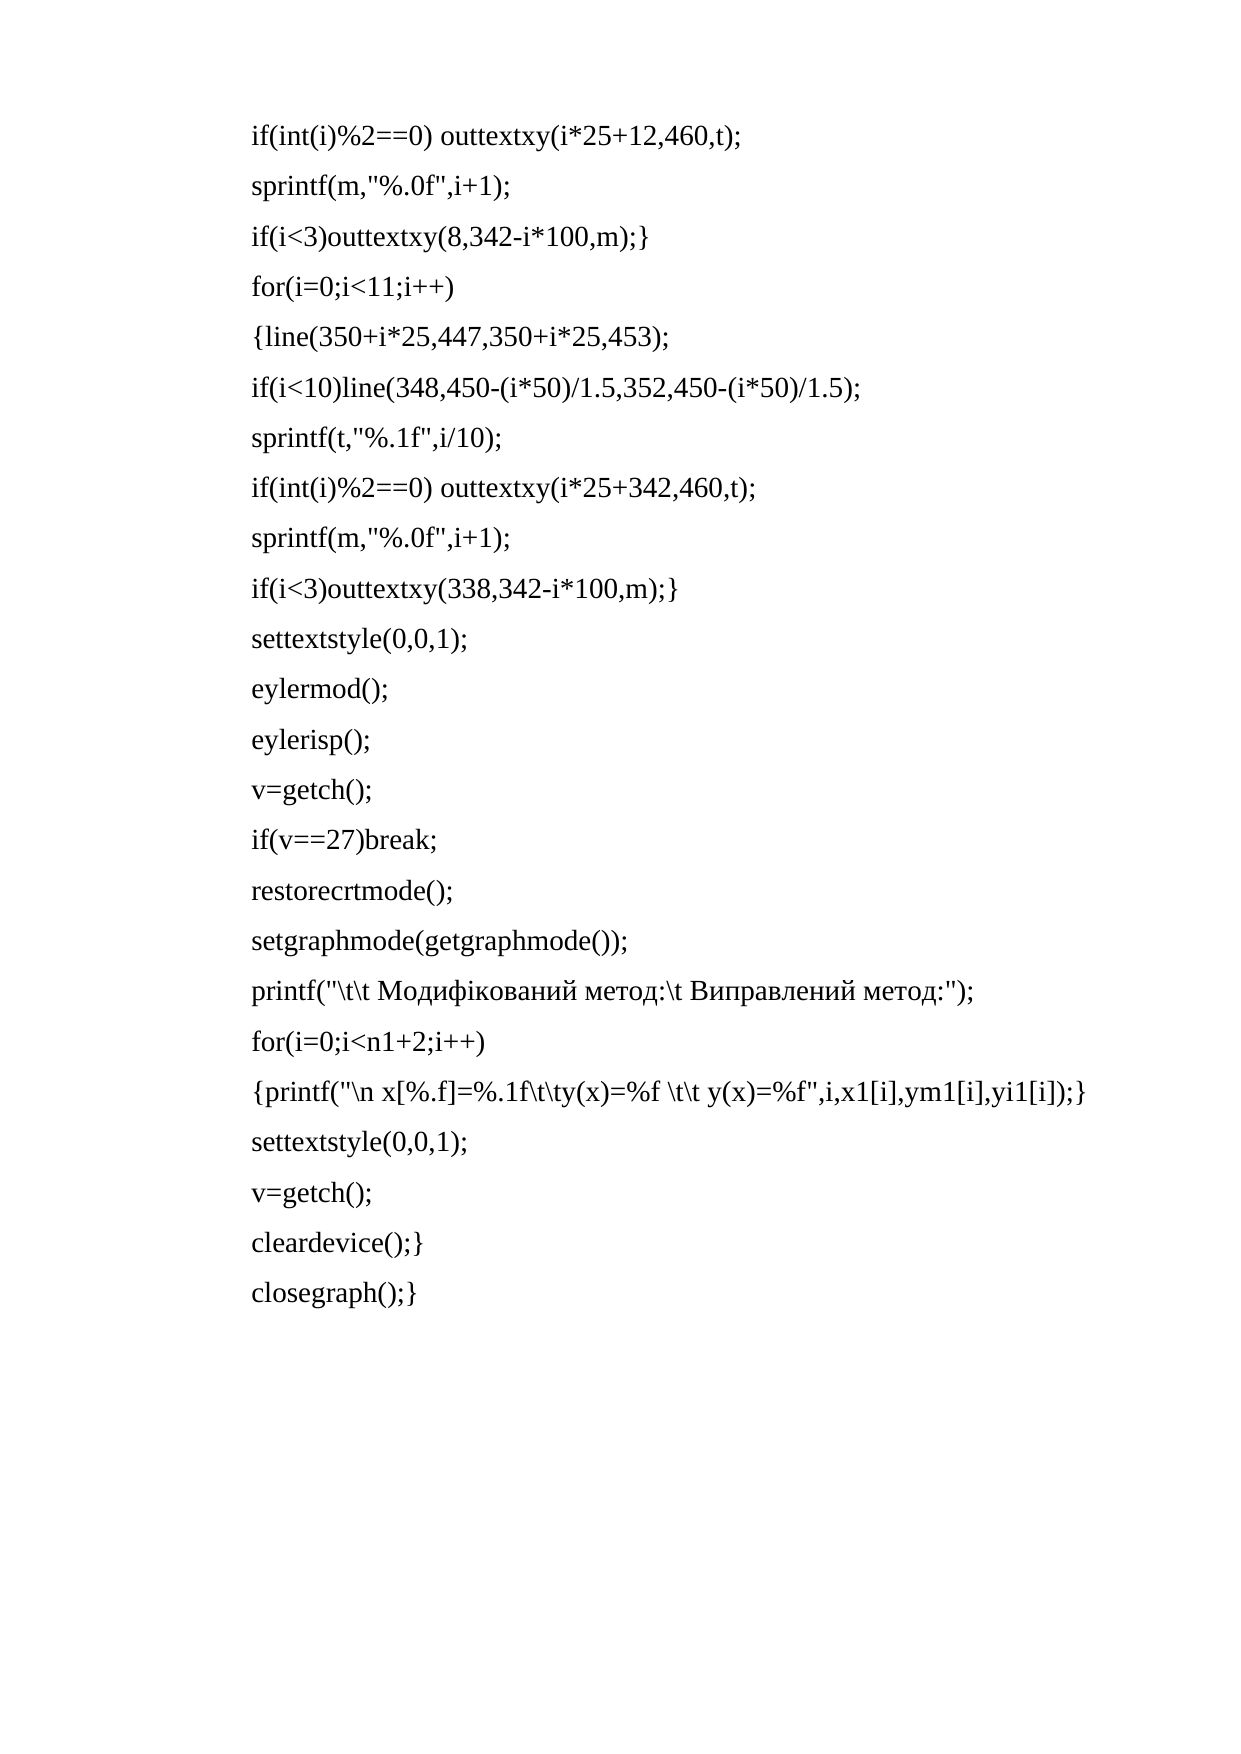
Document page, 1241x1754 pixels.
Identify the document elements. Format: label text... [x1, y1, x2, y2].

text {line(350+i*25,447,350+i*25,453); [177, 319, 1152, 353]
text if(i<10)line(348,450-(i*50)/1.5,352,450-(i*50)/1.5); [177, 370, 1152, 403]
text for(i=0;i<11;i++) [177, 269, 1152, 303]
text settextstyle(0,0,1); [177, 1124, 1152, 1158]
text setgraphmode(getgraphmode()); [177, 923, 1152, 957]
text v=getch(); [177, 1175, 1152, 1208]
text closegraph();} [177, 1275, 1152, 1309]
text settextstyle(0,0,1); [177, 621, 1152, 655]
text eylermod(); [177, 672, 1152, 705]
text if(v==27)break; [177, 822, 1152, 856]
text restorecrtmode(); [177, 873, 1152, 906]
text eylerisp(); [177, 722, 1152, 755]
text {printf("\n x[%.f]=%.1f\t\ty(x)=%f \t\t y(x)=%f",i,x1[i],ym1[i],yi1[i]);} [177, 1074, 1152, 1108]
text v=getch(); [177, 772, 1152, 806]
text if(i<3)outtextxy(338,342-i*100,m);} [177, 571, 1152, 604]
text if(int(i)%2==0) outtextxy(i*25+342,460,t); [177, 470, 1152, 504]
text sprintf(t,"%.1f",i/10); [177, 420, 1152, 453]
text sprintf(m,"%.0f",i+1); [177, 168, 1152, 202]
text for(i=0;i<n1+2;i++) [177, 1024, 1152, 1057]
text sprintf(m,"%.0f",i+1); [177, 521, 1152, 554]
text if(int(i)%2==0) outtextxy(i*25+12,460,t); [177, 118, 1152, 152]
text cleardevice();} [177, 1225, 1152, 1258]
text if(i<3)outtextxy(8,342-i*100,m);} [177, 219, 1152, 252]
text printf("\t\t Модифiкований метод:\t Виправлений метод:"); [177, 973, 1152, 1007]
